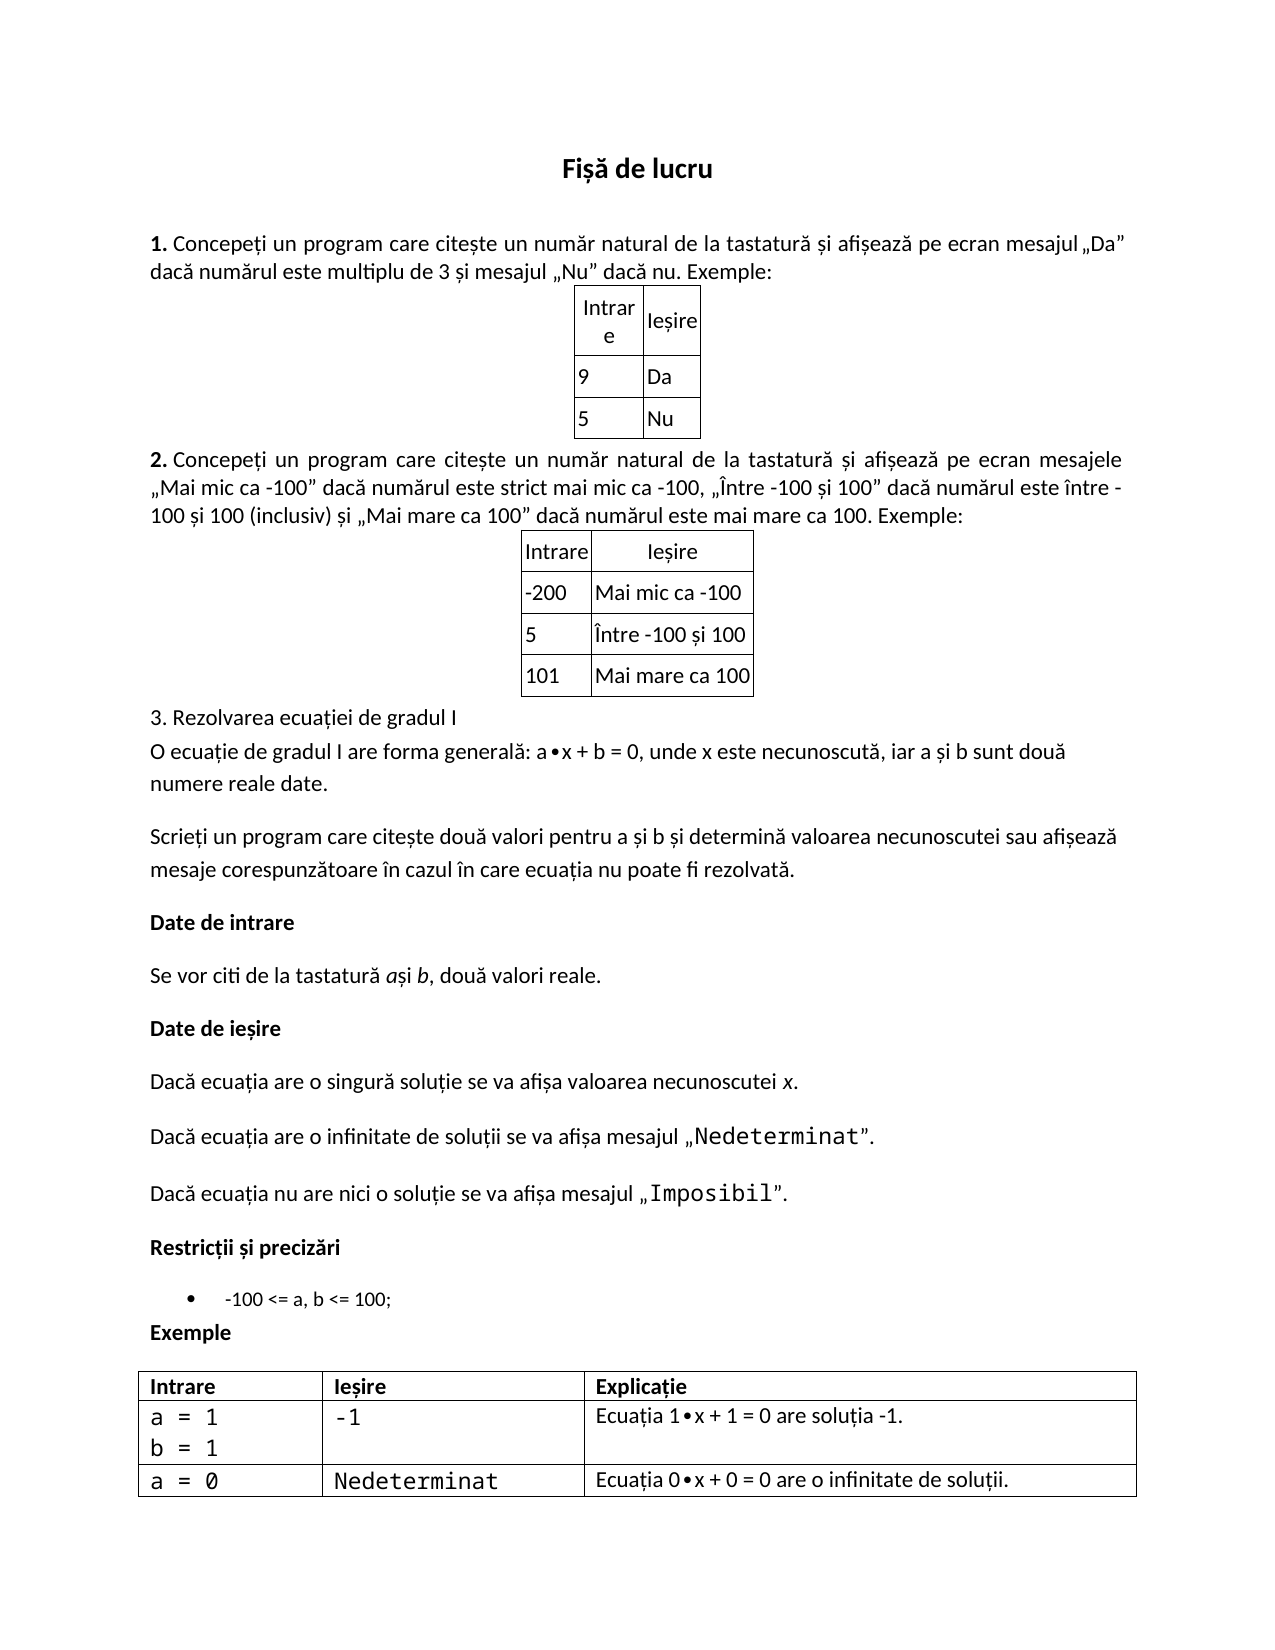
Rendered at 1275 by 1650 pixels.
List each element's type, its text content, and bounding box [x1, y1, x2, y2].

table_cell 5 [522, 614, 591, 654]
text Exemple [150, 1318, 1125, 1346]
table_cell 101 [522, 655, 591, 696]
table_cell Între -100 și 100 [592, 614, 753, 654]
table_header Explicație [585, 1372, 1136, 1400]
text O ecuație de gradul I are forma generală: a∙x + b = 0, unde x este necunoscută, iar a și b sunt două numere reale date. [150, 737, 1125, 797]
table_cell a = 0 b = 0 [139, 1465, 322, 1496]
table_cell -200 [522, 572, 591, 613]
table_header Intrare [139, 1372, 322, 1400]
list Concepeți un program care citește un număr natural de la tastatură și afișează pe ecran mesajele „Mai mic ca -100” dacă numărul este strict mai mic ca -100, „Între -100 și 100” dacă numărul este între -100 și 100 (inclusiv) și „Mai mare ca 100” dacă numărul este mai mare ca 100. Exemple: [150, 445, 1125, 529]
table_cell Mai mare ca 100 [592, 655, 753, 696]
table_header Ieșire [644, 286, 700, 355]
table_cell a = 1 b = 1 [139, 1401, 322, 1464]
table_header Intrare [575, 286, 643, 355]
text Dacă ecuația nu are nici o soluție se va afișa mesajul „Imposibil”. [150, 1177, 1125, 1208]
table_cell 9 [575, 356, 643, 397]
table_header Ieșire [592, 531, 753, 571]
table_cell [585, 1465, 1136, 1496]
table_cell Mai mic ca -100 [592, 572, 753, 613]
text Date de ieșire [150, 1014, 1125, 1042]
list -100 <= a, b <= 100; [187, 1286, 1125, 1312]
table_header Ieșire [323, 1372, 584, 1400]
text Date de intrare [150, 908, 1125, 936]
table_cell Da [644, 356, 700, 397]
table_cell Nedeterminat [323, 1465, 584, 1496]
text Fișă de lucru [150, 150, 1125, 186]
text Se vor citi de la tastatură ași b, două valori reale. [150, 961, 1125, 989]
table_cell -1 [323, 1401, 584, 1464]
text Dacă ecuația are o infinitate de soluții se va afișa mesajul „Nedeterminat”. [150, 1120, 1125, 1151]
subtitle 3. Rezolvarea ecuației de gradul I [150, 703, 1125, 731]
table_cell Ecuația 1∙x + 1 = 0 are soluția -1. [585, 1401, 1136, 1464]
table_header Intrare [522, 531, 591, 571]
list Concepeți un program care citește un număr natural de la tastatură și afișează pe ecran mesajul„Da” dacă numărul este multiplu de 3 și mesajul „Nu” dacă nu. Exemple: [150, 229, 1125, 285]
text Scrieți un program care citește două valori pentru a și b și determină valoarea necunoscutei sau afișează mesaje corespunzătoare în cazul în care ecuația nu poate fi rezolvată. [150, 822, 1125, 883]
table_cell 5 [575, 398, 643, 438]
text Restricții și precizări [150, 1233, 1125, 1261]
table_cell Nu [644, 398, 700, 438]
text Dacă ecuația are o singură soluție se va afișa valoarea necunoscutei x. [150, 1067, 1125, 1095]
